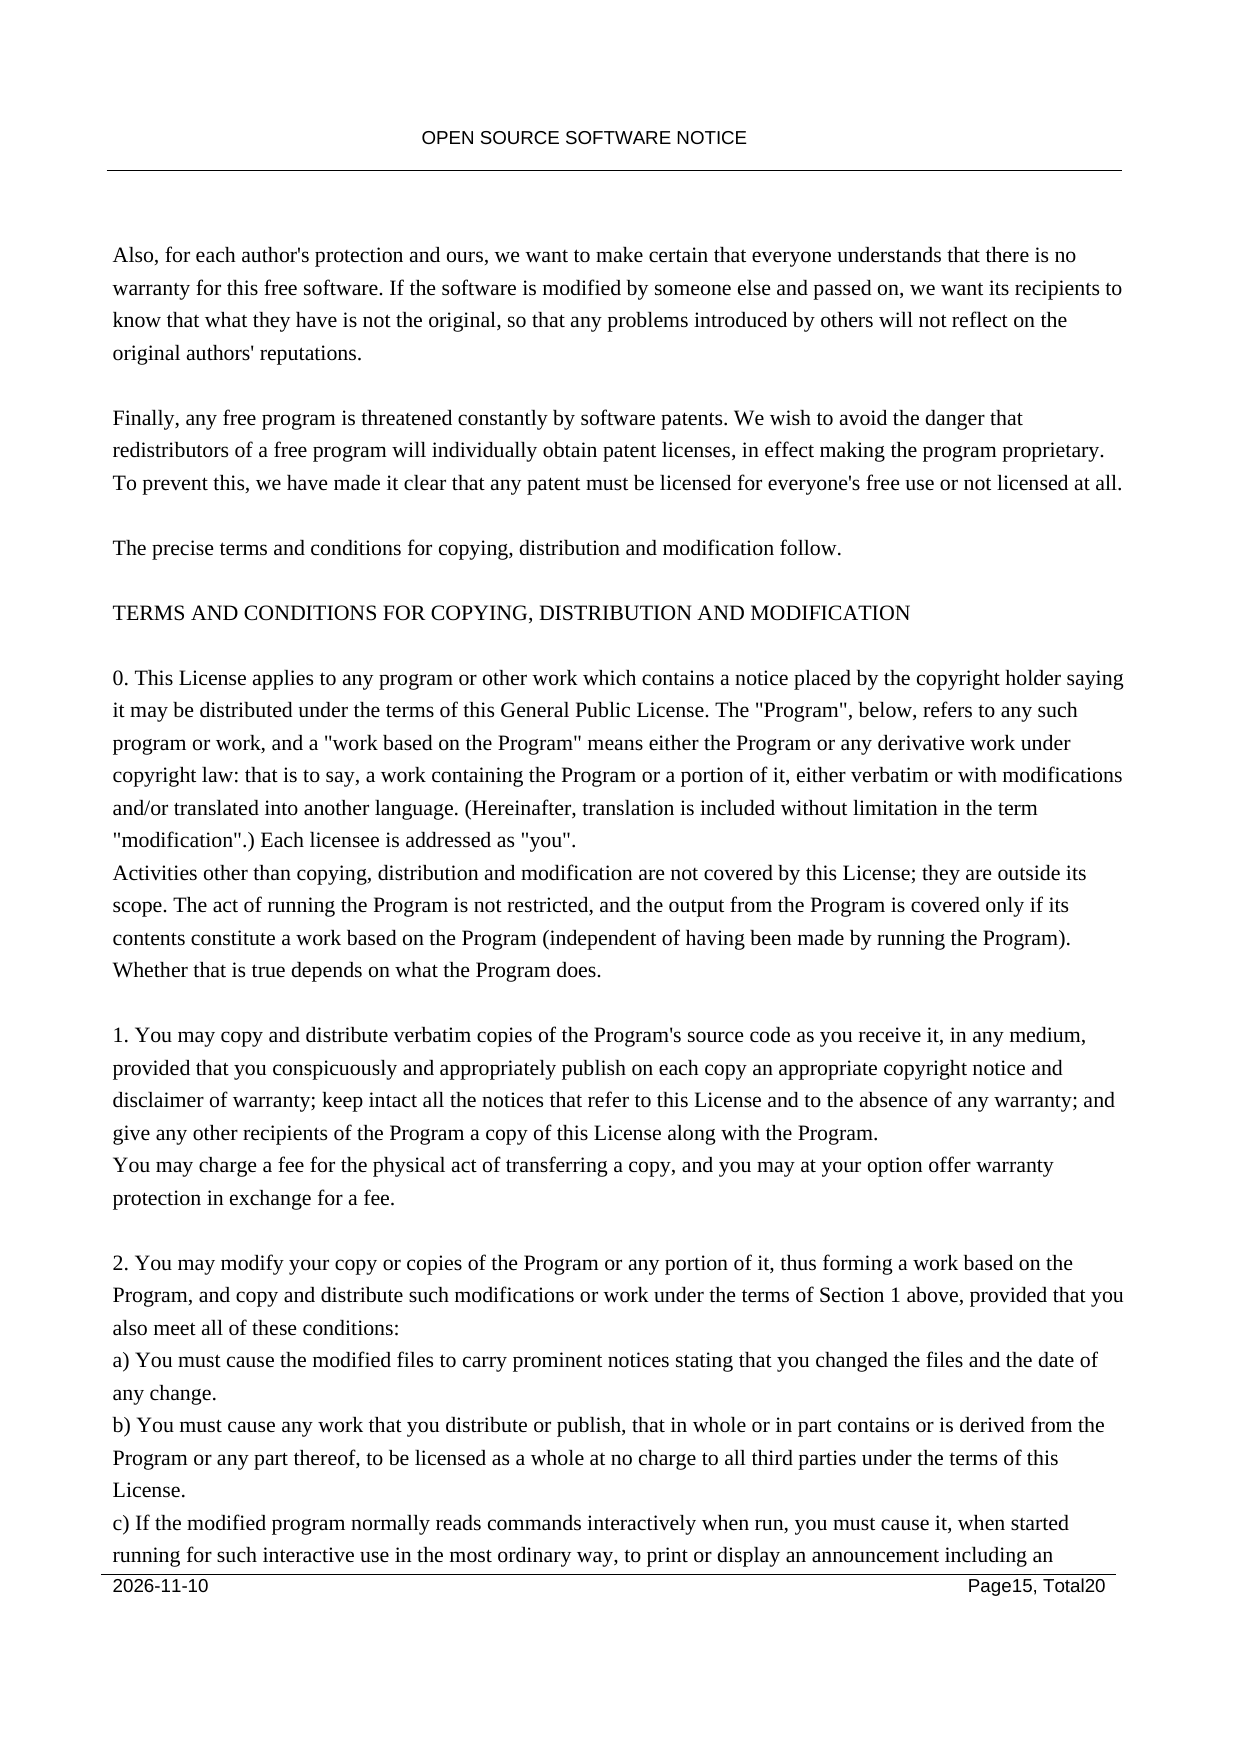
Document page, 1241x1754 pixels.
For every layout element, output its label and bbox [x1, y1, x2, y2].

text [112, 206, 1128, 1571]
